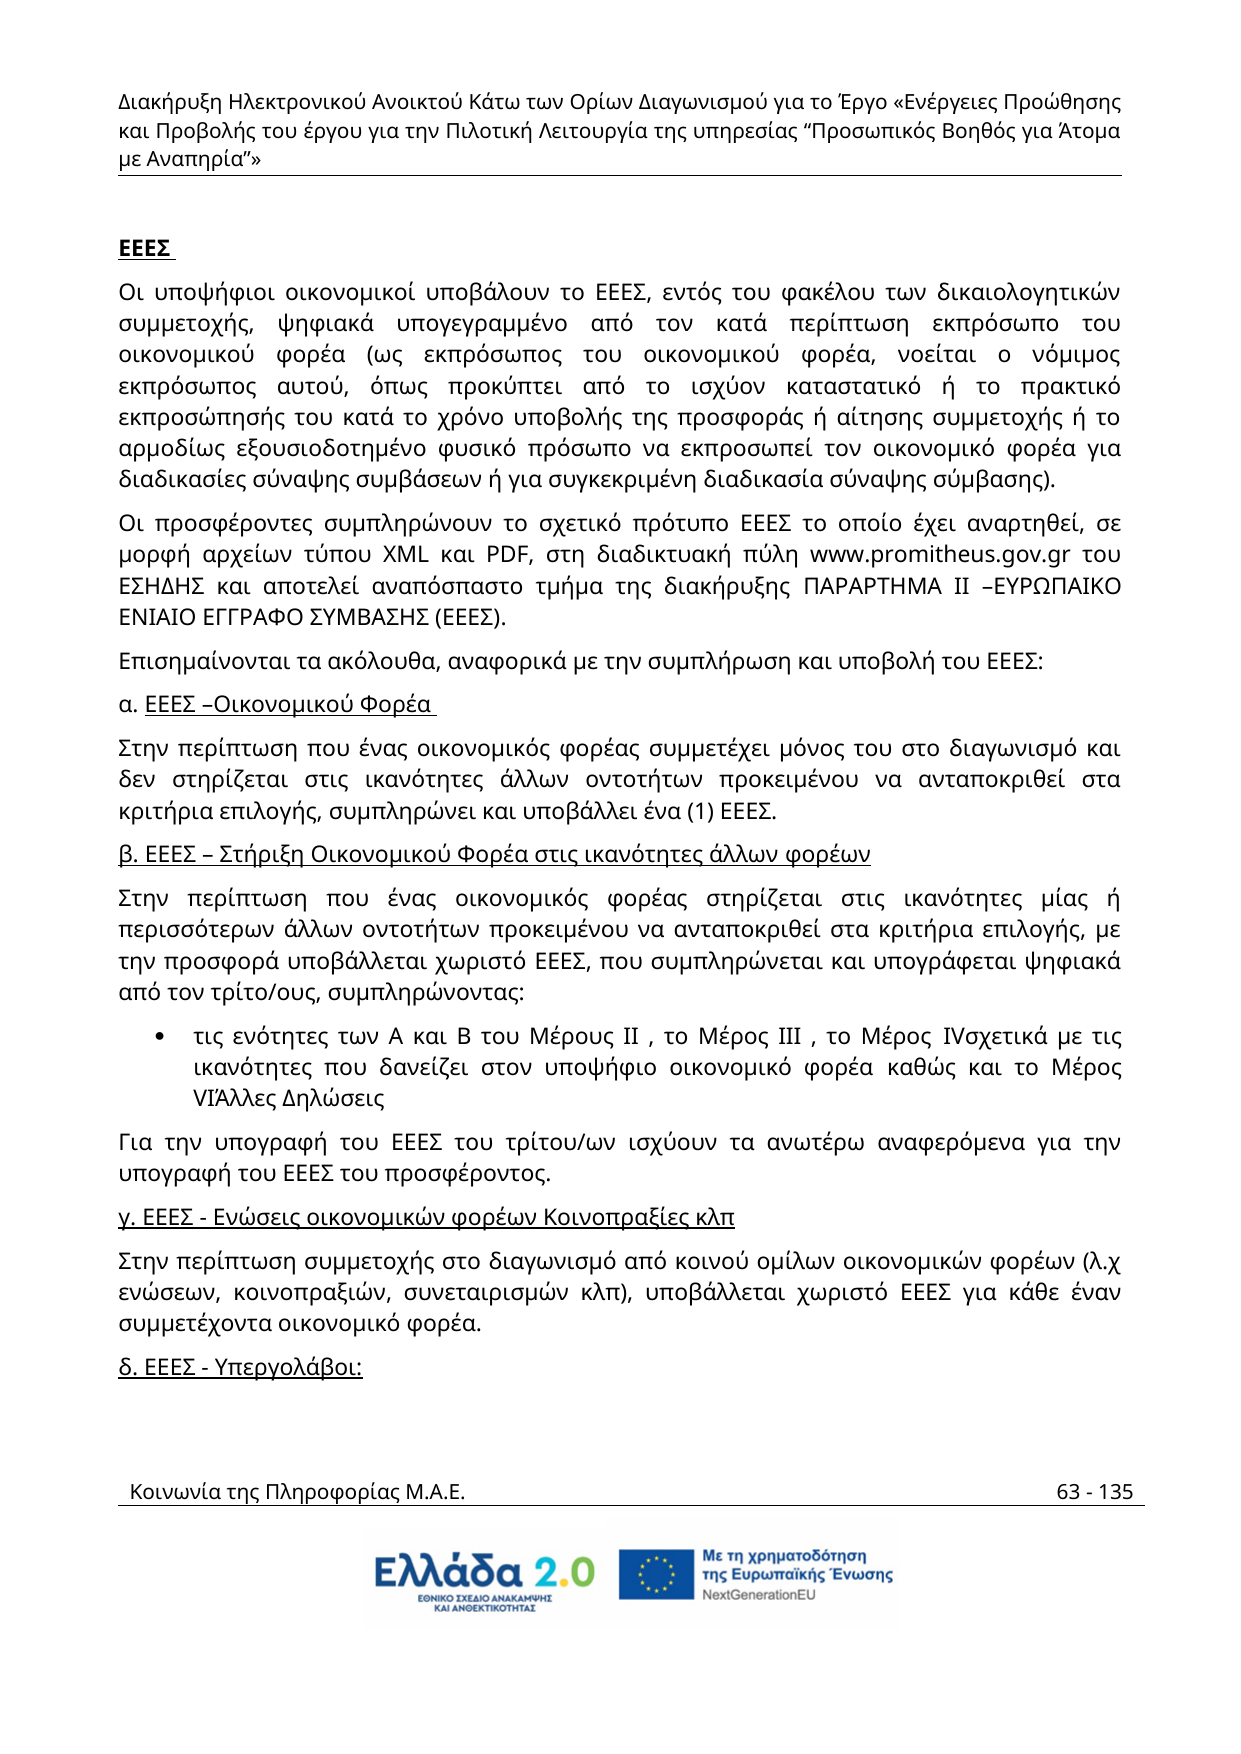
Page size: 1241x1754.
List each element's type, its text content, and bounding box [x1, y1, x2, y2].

text Οι προσφέροντες συμπληρώνουν το σχετικό πρότυπο ΕΕΕΣ το οποίο έχει αναρτηθεί, σε μορφή αρχείων τύπου XML και PDF, στη διαδικτυακή πύλη www.promitheus.gov.gr του ΕΣΗΔΗΣ και αποτελεί αναπόσπαστο τμήμα της διακήρυξης ΠΑΡΑΡΤΗΜΑ ΙI – ΕΥΡΩΠΑΙΚΟ ΕΝΙΑΙΟ ΕΓΓΡΑΦΟ ΣΥΜΒΑΣΗΣ (ΕΕΕΣ). [118, 507, 1122, 632]
text Στην περίπτωση συμμετοχής στο διαγωνισμό από κοινού ομίλων οικονομικών φορέων (λ.χ ενώσεων, κοινοπραξιών, συνεταιρισμών κλπ), υποβάλλεται χωριστό ΕΕΕΣ για κάθε έναν συμμετέχοντα οικονομικό φορέα. [118, 1245, 1122, 1338]
text ΕΕΕΣ [118, 232, 1122, 263]
text Στην περίπτωση που ένας οικονομικός φορέας στηρίζεται στις ικανότητες μίας ή περισσότερων άλλων οντοτήτων προκειμένου να ανταποκριθεί στα κριτήρια επιλογής, με την προσφορά υποβάλλεται χωριστό ΕΕΕΣ, που συμπληρώνεται και υπογράφεται ψηφιακά από τον τρίτο/ους, συμπληρώνοντας: [118, 882, 1122, 1007]
text β. ΕΕΕΣ – Στήριξη Οικονομικού Φορέα στις ικανότητες άλλων φορέων [118, 838, 1122, 870]
picture [363, 1518, 900, 1629]
text γ. ΕΕΕΣ - Ενώσεις οικονομικών φορέων Κοινοπραξίες κλπ [118, 1201, 1122, 1232]
text Στην περίπτωση που ένας οικονομικός φορέας συμμετέχει μόνος του στο διαγωνισμό και δεν στηρίζεται στις ικανότητες άλλων οντοτήτων προκειμένου να ανταποκριθεί στα κριτήρια επιλογής, συμπληρώνει και υποβάλλει ένα (1) ΕΕΕΣ. [118, 732, 1122, 826]
text Οι υποψήφιοι οικονομικοί υποβάλουν το ΕΕΕΣ, εντός του φακέλου των δικαιολογητικών συμμετοχής, ψηφιακά υπογεγραμμένο από τον κατά περίπτωση εκπρόσωπο του οικονομικού φορέα (ως εκπρόσωπος του οικονομικού φορέα, νοείται ο νόμιμος εκπρόσωπος αυτού, όπως προκύπτει από το ισχύον καταστατικό ή το πρακτικό εκπροσώπησής του κατά το χρόνο υποβολής της προσφοράς ή αίτησης συμμετοχής ή το αρμοδίως εξουσιοδοτημένο φυσικό πρόσωπο να εκπροσωπεί τον οικονομικό φορέα για διαδικασίες σύναψης συμβάσεων ή για συγκεκριμένη διαδικασία σύναψης σύμβασης). [118, 276, 1122, 495]
text Επισημαίνονται τα ακόλουθα, αναφορικά με την συμπλήρωση και υποβολή του ΕΕΕΣ: [118, 645, 1122, 676]
text δ. ΕΕΕΣ - Υπεργολάβοι: [118, 1351, 1122, 1382]
list τις ενότητες των Α και Β του Μέρους ΙΙ , το Μέρος ΙΙΙ , το Μέρος IVσχετικά με τις ικανότητες που δανείζει στον υποψήφιο οικονομικό φορέα καθώς και το Μέρος VIΆλλες Δηλώσεις [156, 1020, 1122, 1113]
text Για την υπογραφή του ΕΕΕΣ του τρίτου/ων ισχύουν τα ανωτέρω αναφερόμενα για την υπογραφή του ΕΕΕΣ του προσφέροντος. [118, 1126, 1122, 1188]
text α. ΕΕΕΣ –Οικονομικού Φορέα [118, 688, 1122, 720]
